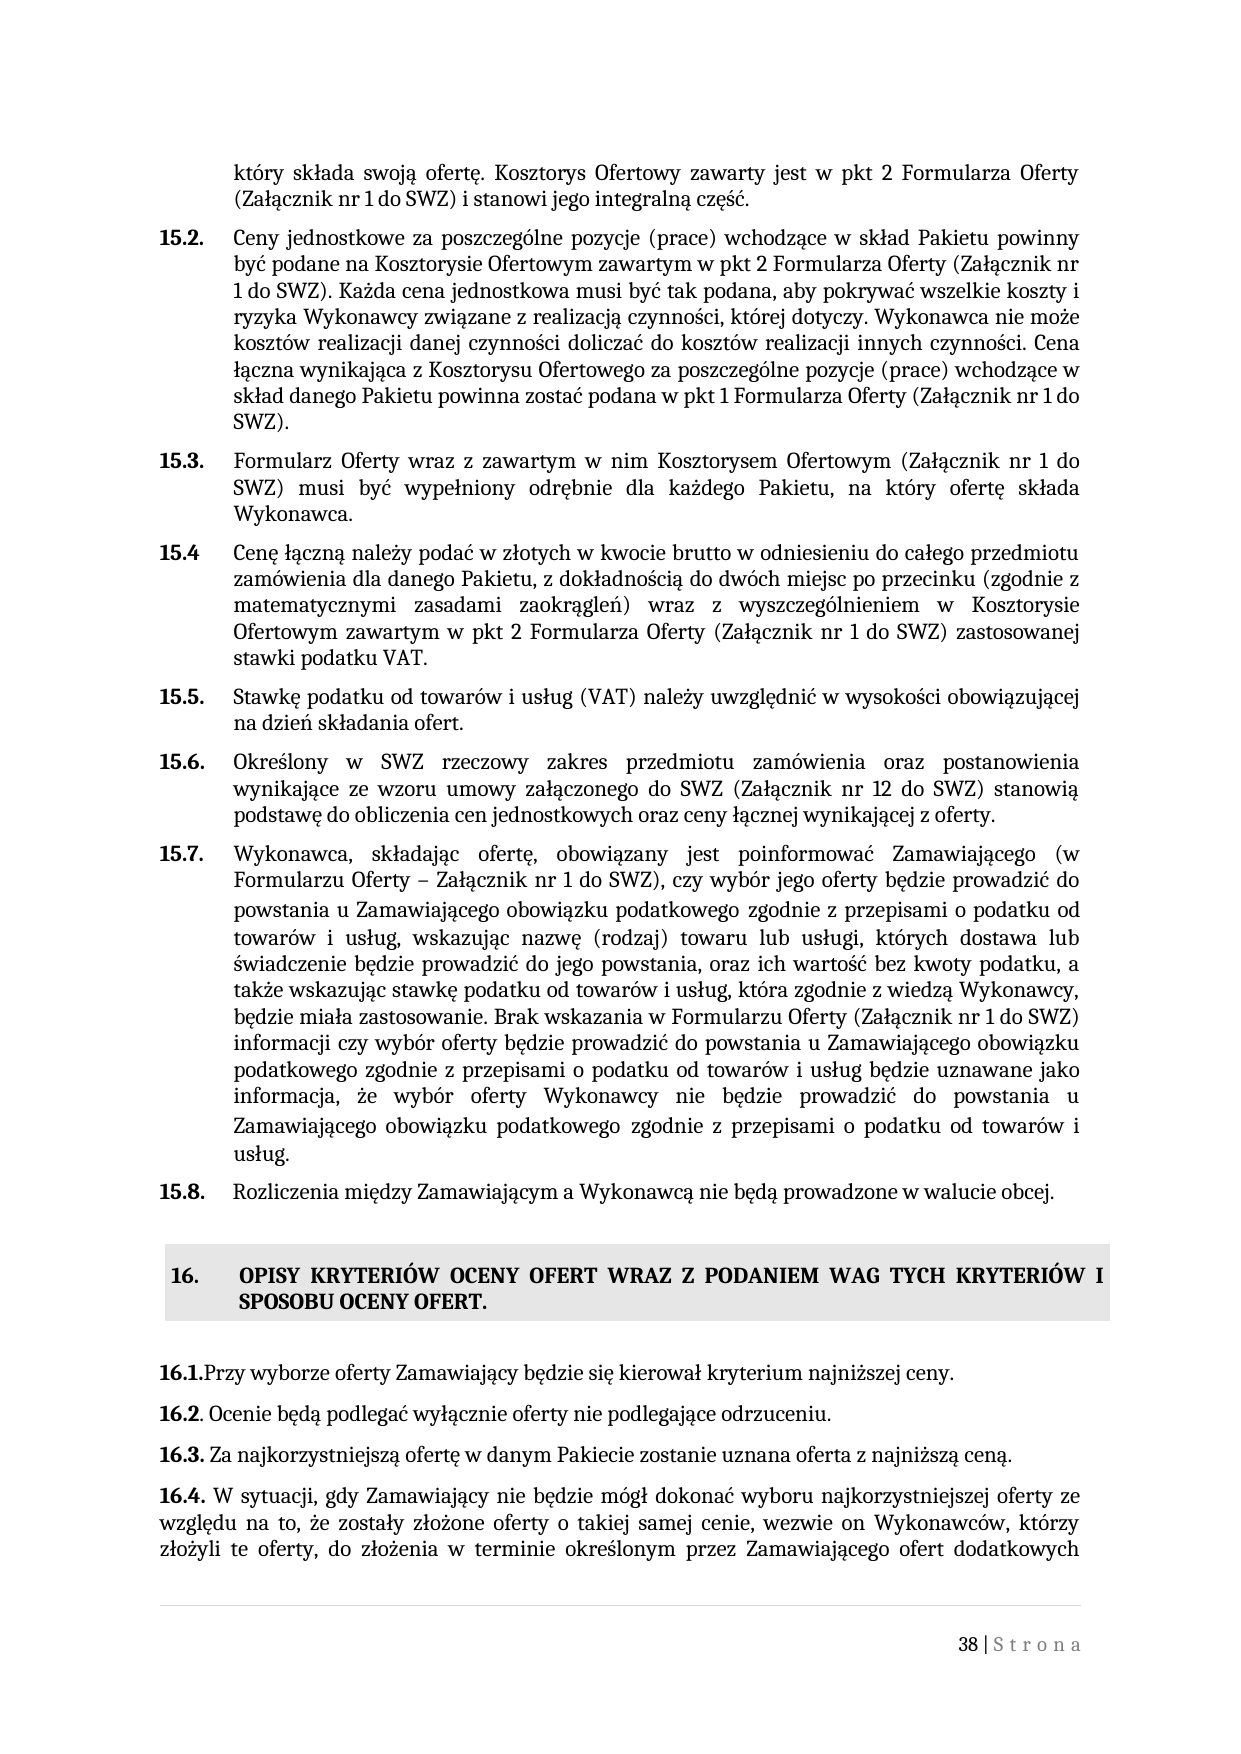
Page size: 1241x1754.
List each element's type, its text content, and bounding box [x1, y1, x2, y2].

text 15.7. Wykonawca, składając ofertę, obowiązany jest poinformować Zamawiającego (w Formularzu Oferty – Załącznik nr 1 do SWZ), czy wybór jego oferty będzie prowadzić do powstania u Zamawiającego obowiązku podatkowego zgodnie z przepisami o podatku od towarów i usług, wskazując nazwę (rodzaj) towaru lub usługi, których dostawa lub świadczenie będzie prowadzić do jego powstania, oraz ich wartość bez kwoty podatku, a także wskazując stawkę podatku od towarów i usług, która zgodnie z wiedzą Wykonawcy, będzie miała zastosowanie. Brak wskazania w Formularzu Oferty (Załącznik nr 1 do SWZ) informacji czy wybór oferty będzie prowadzić do powstania u Zamawiającego obowiązku podatkowego zgodnie z przepisami o podatku od towarów i usług będzie uznawane jako informacja, że wybór oferty Wykonawcy nie będzie prowadzić do powstania u Zamawiającego obowiązku podatkowego zgodnie z przepisami o podatku od towarów i usług. [159, 841, 1081, 1167]
text 15.2. Ceny jednostkowe za poszczególne pozycje (prace) wchodzące w skład Pakietu powinny być podane na Kosztorysie Ofertowym zawartym w pkt 2 Formularza Oferty (Załącznik nr 1 do SWZ). Każda cena jednostkowa musi być tak podana, aby pokrywać wszelkie koszty i ryzyka Wykonawcy związane z realizacją czynności, której dotyczy. Wykonawca nie może kosztów realizacji danej czynności doliczać do kosztów realizacji innych czynności. Cena łączna wynikająca z Kosztorysu Ofertowego za poszczególne pozycje (prace) wchodzące w skład danego Pakietu powinna zostać podana w pkt 1 Formularza Oferty (Załącznik nr 1 do SWZ). [159, 225, 1081, 436]
text 15.8. Rozliczenia między Zamawiającym a Wykonawcą nie będą prowadzone w walucie obcej. [159, 1179, 1081, 1206]
table_header 16. OPISY KRYTERIÓW OCENY OFERT WRAZ Z PODANIEM WAG TYCH KRYTERIÓW I SPOSOBU OCENY OFERT. [165, 1244, 1110, 1321]
text 15.3. Formularz Oferty wraz z zawartym w nim Kosztorysem Ofertowym (Załącznik nr 1 do SWZ) musi być wypełniony odrębnie dla każdego Pakietu, na który ofertę składa Wykonawca. [159, 448, 1081, 527]
text 15.6. Określony w SWZ rzeczowy zakres przedmiotu zamówienia oraz postanowienia wynikające ze wzoru umowy załączonego do SWZ (Załącznik nr 12 do SWZ) stanowią podstawę do obliczenia cen jednostkowych oraz ceny łącznej wynikającej z oferty. [159, 749, 1081, 828]
text 16.3. Za najkorzystniejszą ofertę w danym Pakiecie zostanie uznana oferta z najniższą ceną. [159, 1442, 1081, 1468]
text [159, 1483, 1081, 1562]
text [159, 159, 1081, 212]
text 15.5. Stawkę podatku od towarów i usług (VAT) należy uwzględnić w wysokości obowiązującej na dzień składania ofert. [159, 684, 1081, 737]
text 16.2. Ocenie będą podlegać wyłącznie oferty nie podlegające odrzuceniu. [159, 1401, 1081, 1427]
text 16.1.Przy wyborze oferty Zamawiający będzie się kierował kryterium najniższej ceny. [159, 1360, 1081, 1386]
text 15.4 Cenę łączną należy podać w złotych w kwocie brutto w odniesieniu do całego przedmiotu zamówienia dla danego Pakietu, z dokładnością do dwóch miejsc po przecinku (zgodnie z matematycznymi zasadami zaokrągleń) wraz z wyszczególnieniem w Kosztorysie Ofertowym zawartym w pkt 2 Formularza Oferty (Załącznik nr 1 do SWZ) zastosowanej stawki podatku VAT. [159, 539, 1081, 671]
